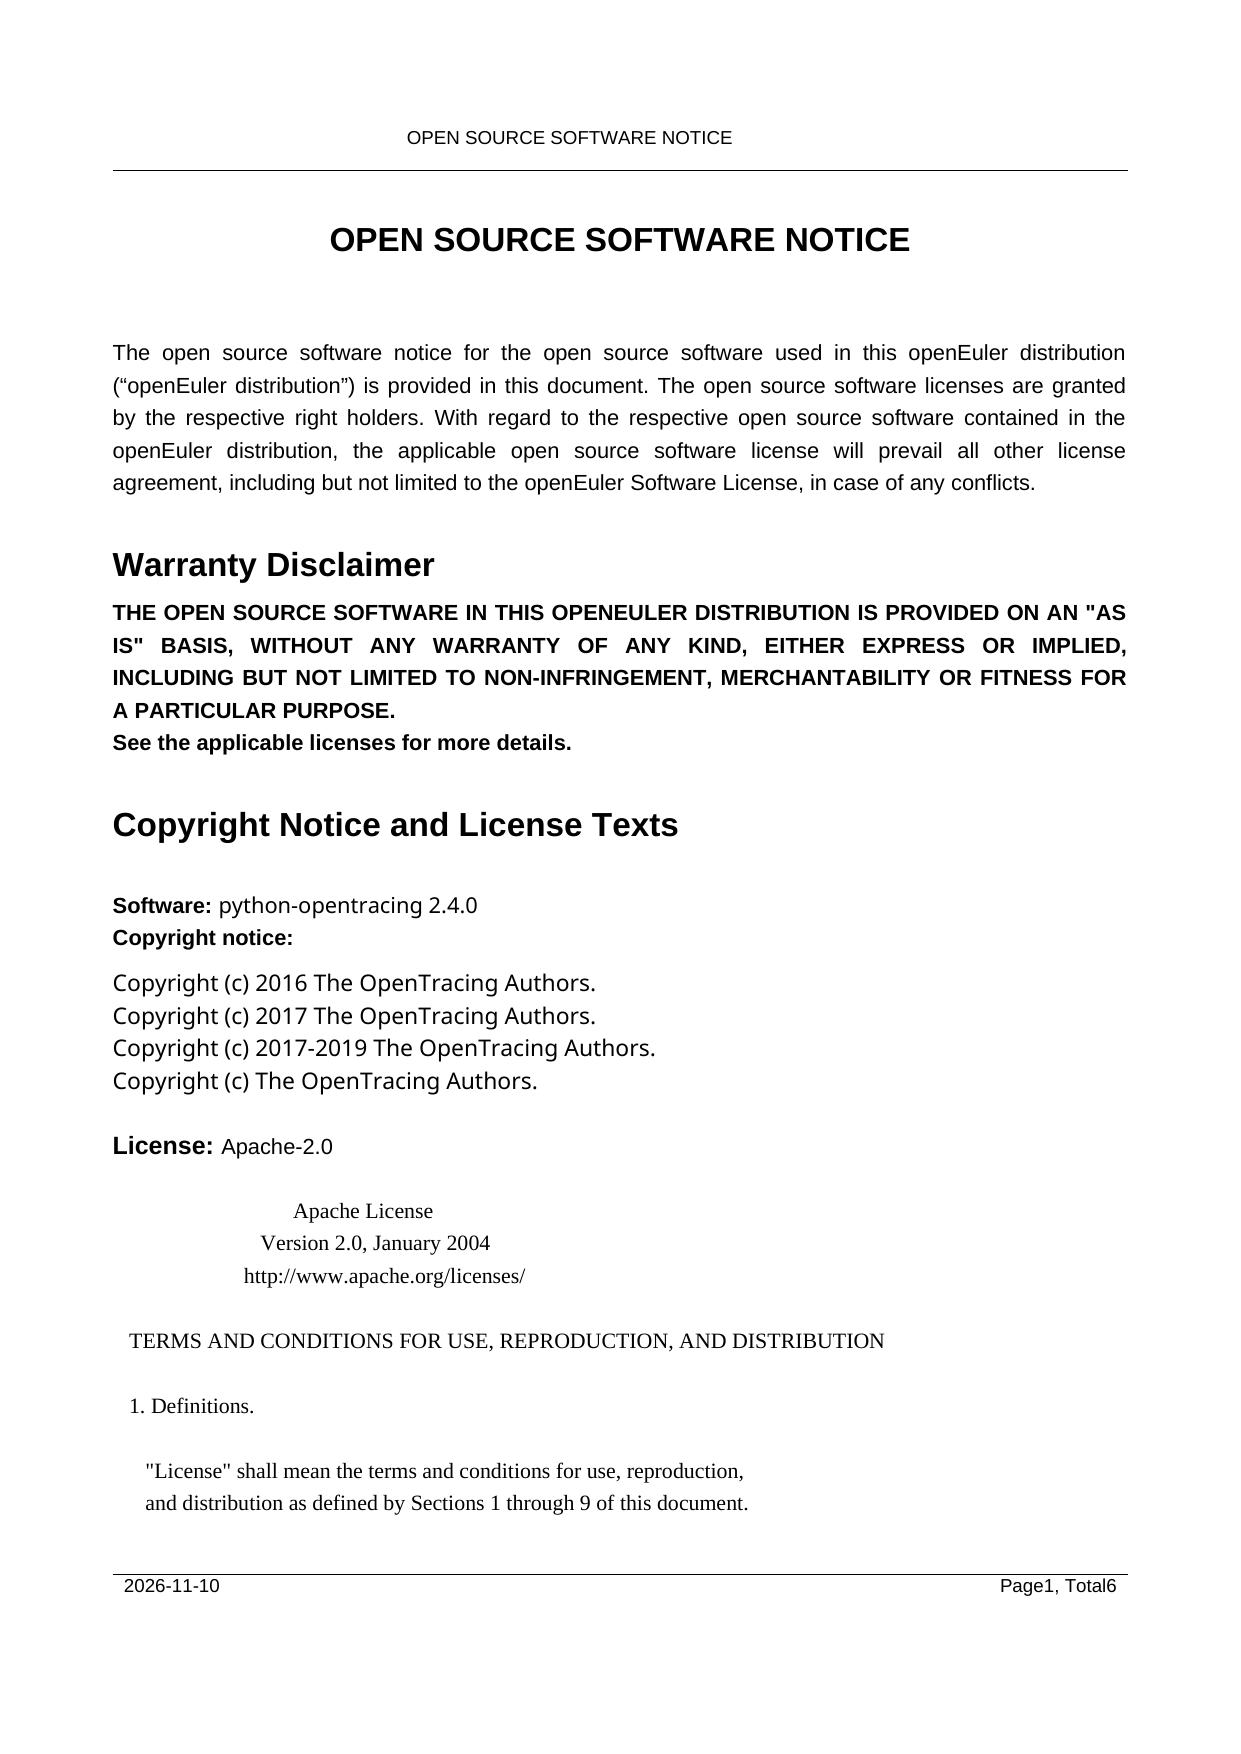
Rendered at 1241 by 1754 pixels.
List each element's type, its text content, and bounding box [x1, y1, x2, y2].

text Warranty Disclaimer [112, 531, 1128, 596]
text Copyright notice: [112, 921, 1128, 954]
title Software: python-opentracing 2.4.0 [112, 889, 1128, 921]
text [112, 1161, 1128, 1519]
text License: Apache-2.0 [112, 1129, 1128, 1161]
text THE OPEN SOURCE SOFTWARE IN THIS OPENEULER DISTRIBUTION IS PROVIDED ON AN "AS IS" BASIS, WITHOUT ANY WARRANTY OF ANY KIND, EITHER EXPRESS OR IMPLIED, INCLUDING BUT NOT LIMITED TO NON-INFRINGEMENT, MERCHANTABILITY OR FITNESS FOR A PARTICULAR PURPOSE. See the applicable licenses for more details. [112, 596, 1128, 759]
text Copyright (c) 2016 The OpenTracing Authors. Copyright (c) 2017 The OpenTracing Authors. Copyright (c) 2017-2019 The OpenTracing Authors. Copyright (c) The OpenTracing Authors. [112, 966, 1128, 1129]
text OPEN SOURCE SOFTWARE NOTICE [112, 206, 1128, 271]
text The open source software notice for the open source software used in this openEuler distribution (“openEuler distribution”) is provided in this document. The open source software licenses are granted by the respective right holders. With regard to the respective open source software contained in the openEuler distribution, the applicable open source software license will prevail all other license agreement, including but not limited to the openEuler Software License, in case of any conflicts. [112, 336, 1128, 499]
text Copyright Notice and License Texts [112, 791, 1128, 856]
